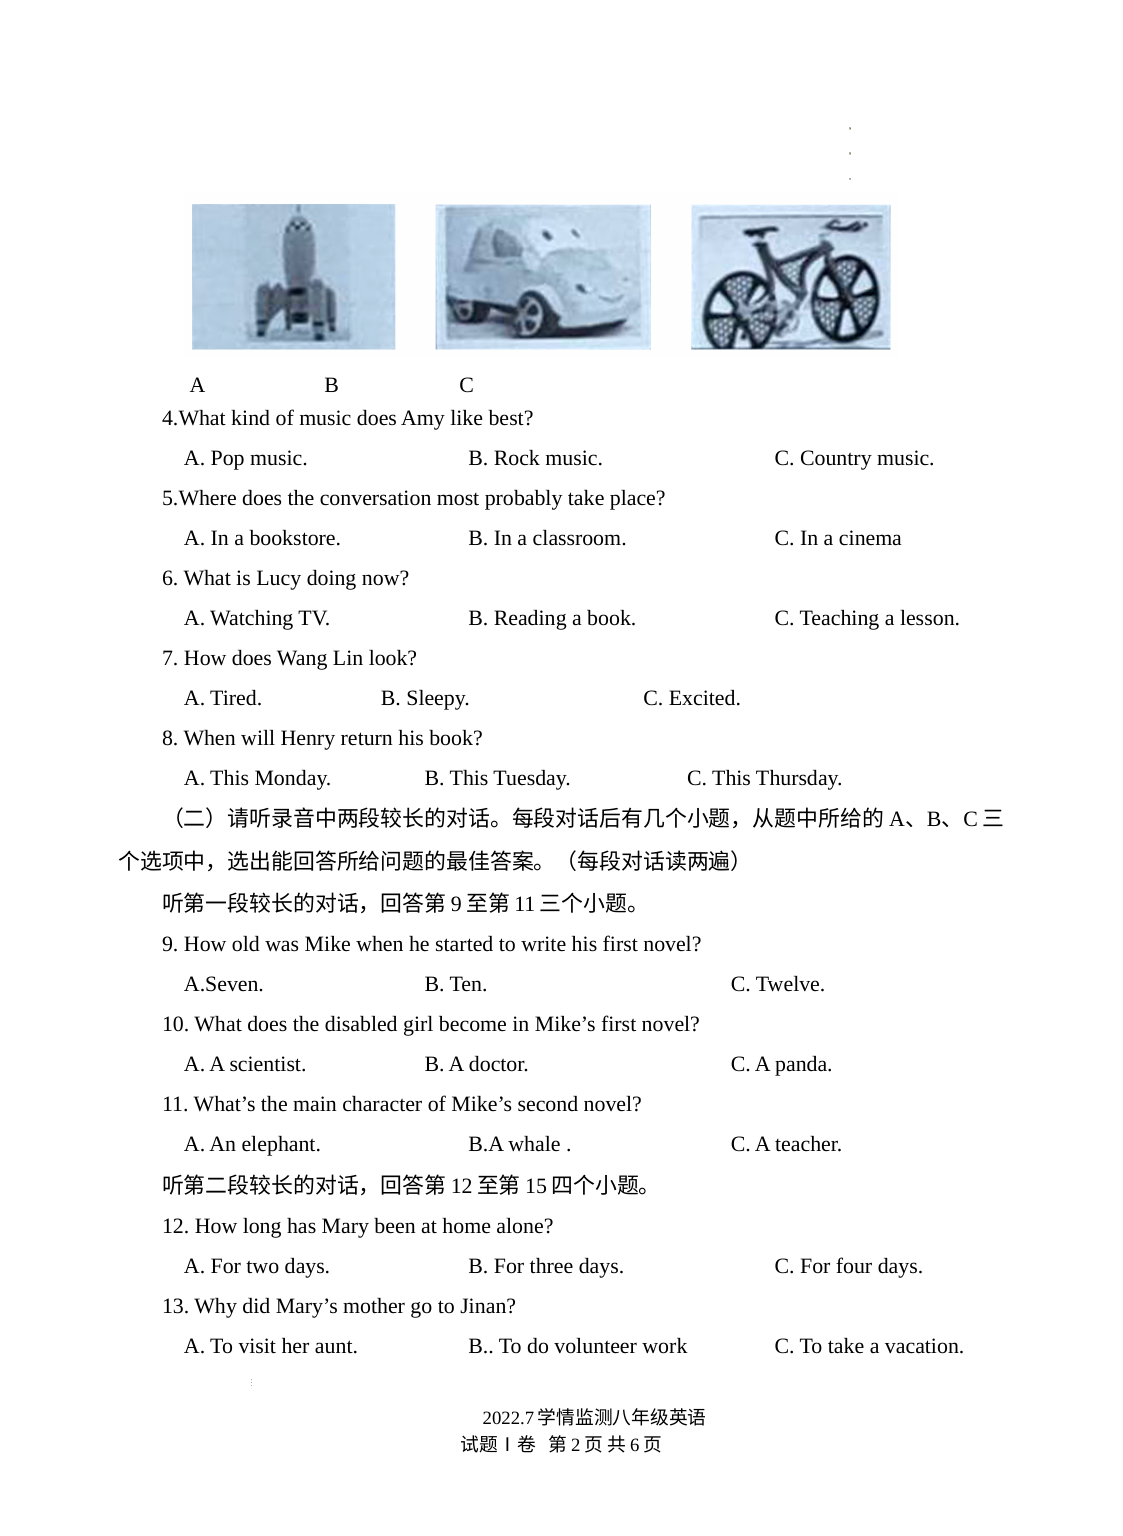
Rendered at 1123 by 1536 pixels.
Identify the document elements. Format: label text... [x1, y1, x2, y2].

list 听第一段较长的对话，回答第9至第11三个小题。 [118, 885, 1004, 918]
list 听第二段较长的对话，回答第12至第15四个小题。 [118, 1167, 1004, 1200]
list 4.What kind of music does Amy like best? [118, 401, 1004, 433]
list A B C [118, 368, 1004, 401]
list 7. How does Wang Lin look? [118, 641, 1004, 673]
list A. This Monday. B. This Tuesday. C. This Thursday. [118, 761, 1004, 793]
picture [184, 193, 899, 356]
text 9. How old was Mike when he started to write his first novel? [118, 927, 1004, 960]
list A. Tired. B. Sleepy. C. Excited. [118, 681, 1004, 713]
text A. An elephant. B.A whale . C. A teacher. [118, 1127, 1004, 1160]
list 5.Where does the conversation most probably take place? [118, 481, 1004, 513]
list 8. When will Henry return his book? [118, 721, 1004, 753]
list A. Watching TV. B. Reading a book. C. Teaching a lesson. [118, 601, 1004, 633]
list A. In a bookstore. B. In a classroom. C. In a cinema [118, 521, 1004, 553]
list A. Pop music. B. Rock music. C. Country music. [118, 441, 1004, 473]
text 10. What does the disabled girl become in Mike’s first novel? [118, 1007, 1004, 1040]
list 6. What is Lucy doing now? [118, 561, 1004, 593]
text A. For two days. B. For three days. C. For four days. [118, 1249, 1004, 1282]
text A.Seven. B. Ten. C. Twelve. [118, 967, 1004, 1000]
text （二）请听录音中两段较长的对话。每段对话后有几个小题，从题中所给的A、B、C三个选项中，选出能回答所给问题的最佳答案。（每段对话读两遍） [118, 801, 1004, 876]
text A. A scientist. B. A doctor. C. A panda. [118, 1047, 1004, 1080]
text A. To visit her aunt. B.. To do volunteer work C. To take a vacation. [118, 1329, 1004, 1362]
text 12. How long has Mary been at home alone? [118, 1209, 1004, 1242]
text 11. What’s the main character of Mike’s second novel? [118, 1087, 1004, 1120]
text 13. Why did Mary’s mother go to Jinan? [118, 1289, 1004, 1322]
